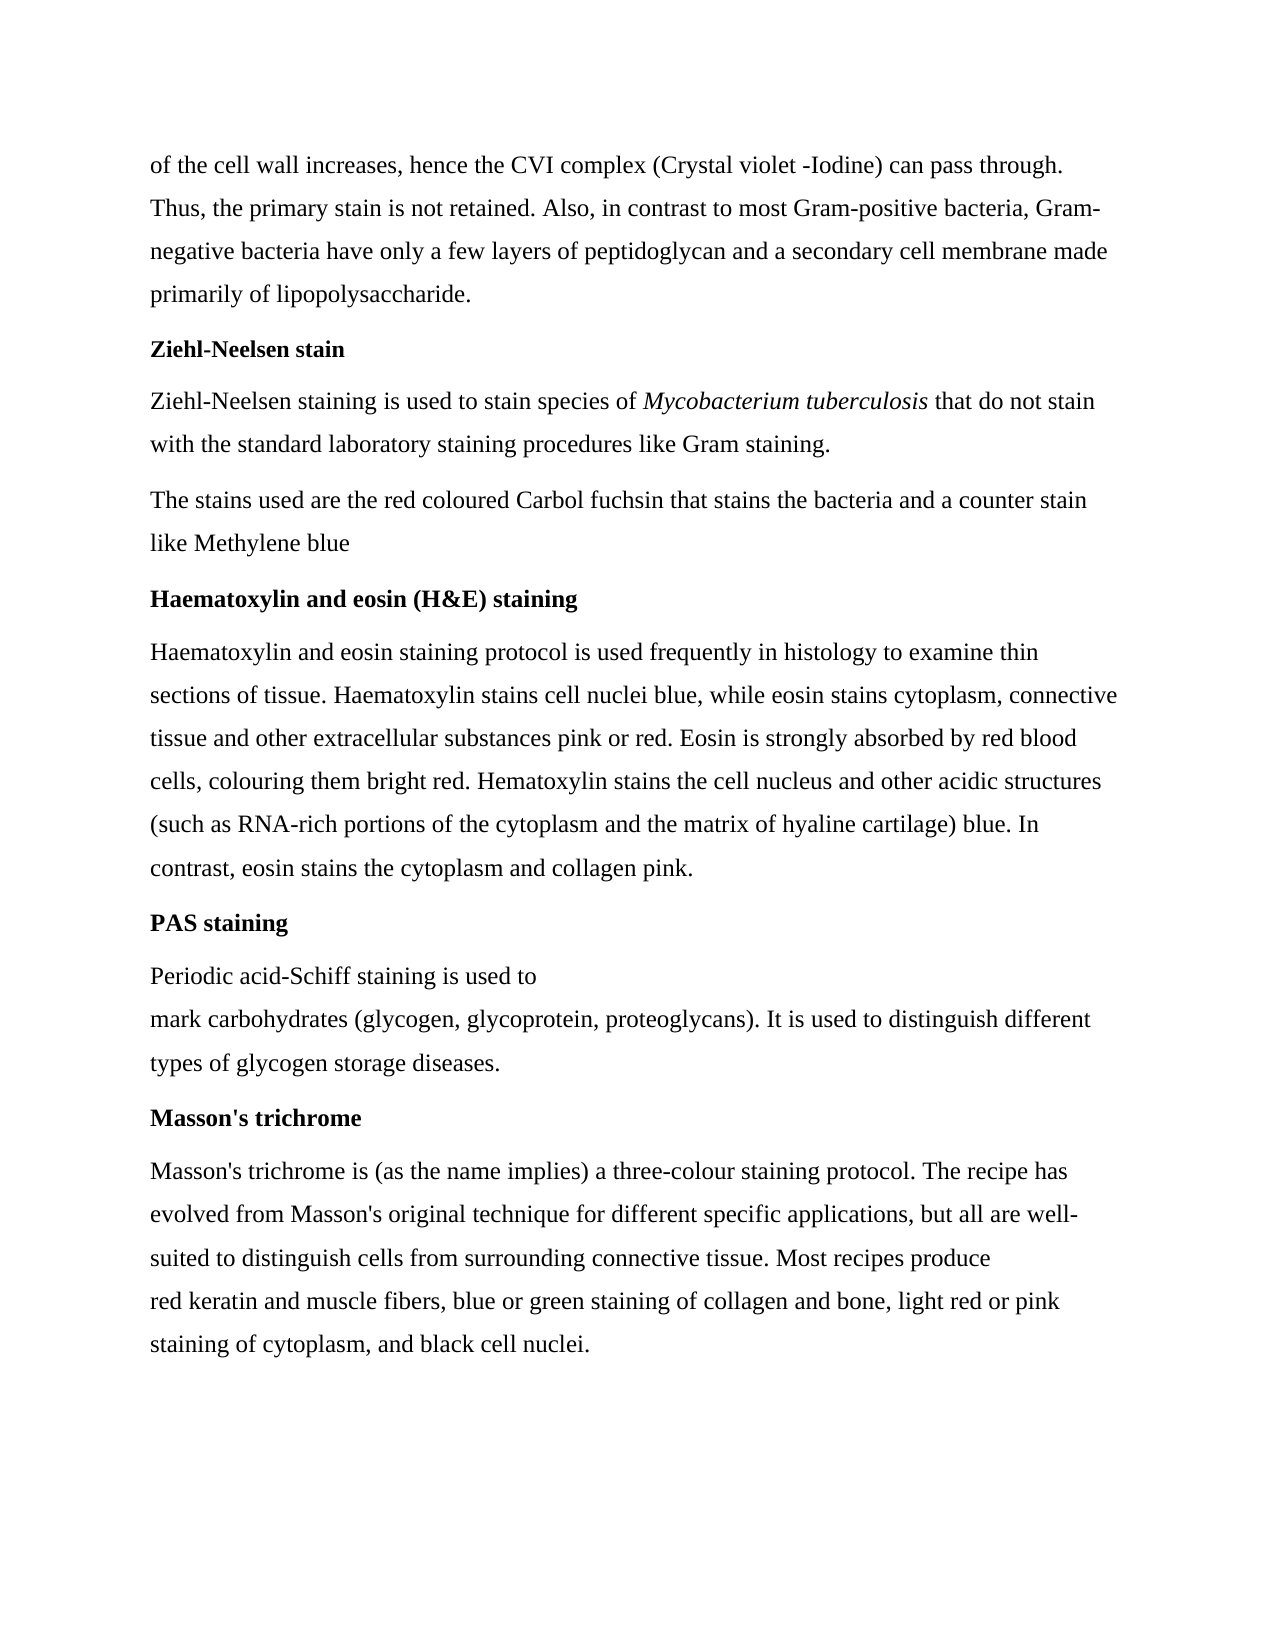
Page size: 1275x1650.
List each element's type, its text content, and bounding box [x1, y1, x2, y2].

text PAS staining [150, 908, 1125, 937]
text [150, 150, 1125, 308]
text Masson's trichrome [150, 1103, 1125, 1132]
text Periodic acid-Schiff staining is used to mark carbohydrates (glycogen, glycoprotein, proteoglycans). It is used to distinguish different types of glycogen storage diseases. [150, 961, 1125, 1076]
text Ziehl-Neelsen staining is used to stain species of Mycobacterium tuberculosis that do not stain with the standard laboratory staining procedures like Gram staining. [150, 386, 1125, 458]
text Masson's trichrome is (as the name implies) a three-colour staining protocol. The recipe has evolved from Masson's original technique for different specific applications, but all are well-suited to distinguish cells from surrounding connective tissue. Most recipes produce red keratin and muscle fibers, blue or green staining of collagen and bone, light red or pink staining of cytoplasm, and black cell nuclei. [150, 1156, 1125, 1358]
text Haematoxylin and eosin (H&E) staining [150, 584, 1125, 613]
text The stains used are the red coloured Carbol fuchsin that stains the bacteria and a counter stain like Methylene blue [150, 485, 1125, 557]
text Haematoxylin and eosin staining protocol is used frequently in histology to examine thin sections of tissue. Haematoxylin stains cell nuclei blue, while eosin stains cytoplasm, connective tissue and other extracellular substances pink or red. Eosin is strongly absorbed by red blood cells, colouring them bright red. Hematoxylin stains the cell nucleus and other acidic structures (such as RNA-rich portions of the cytoplasm and the matrix of hyaline cartilage) blue. In contrast, eosin stains the cytoplasm and collagen pink. [150, 637, 1125, 881]
text Ziehl-Neelsen stain [150, 335, 1125, 363]
